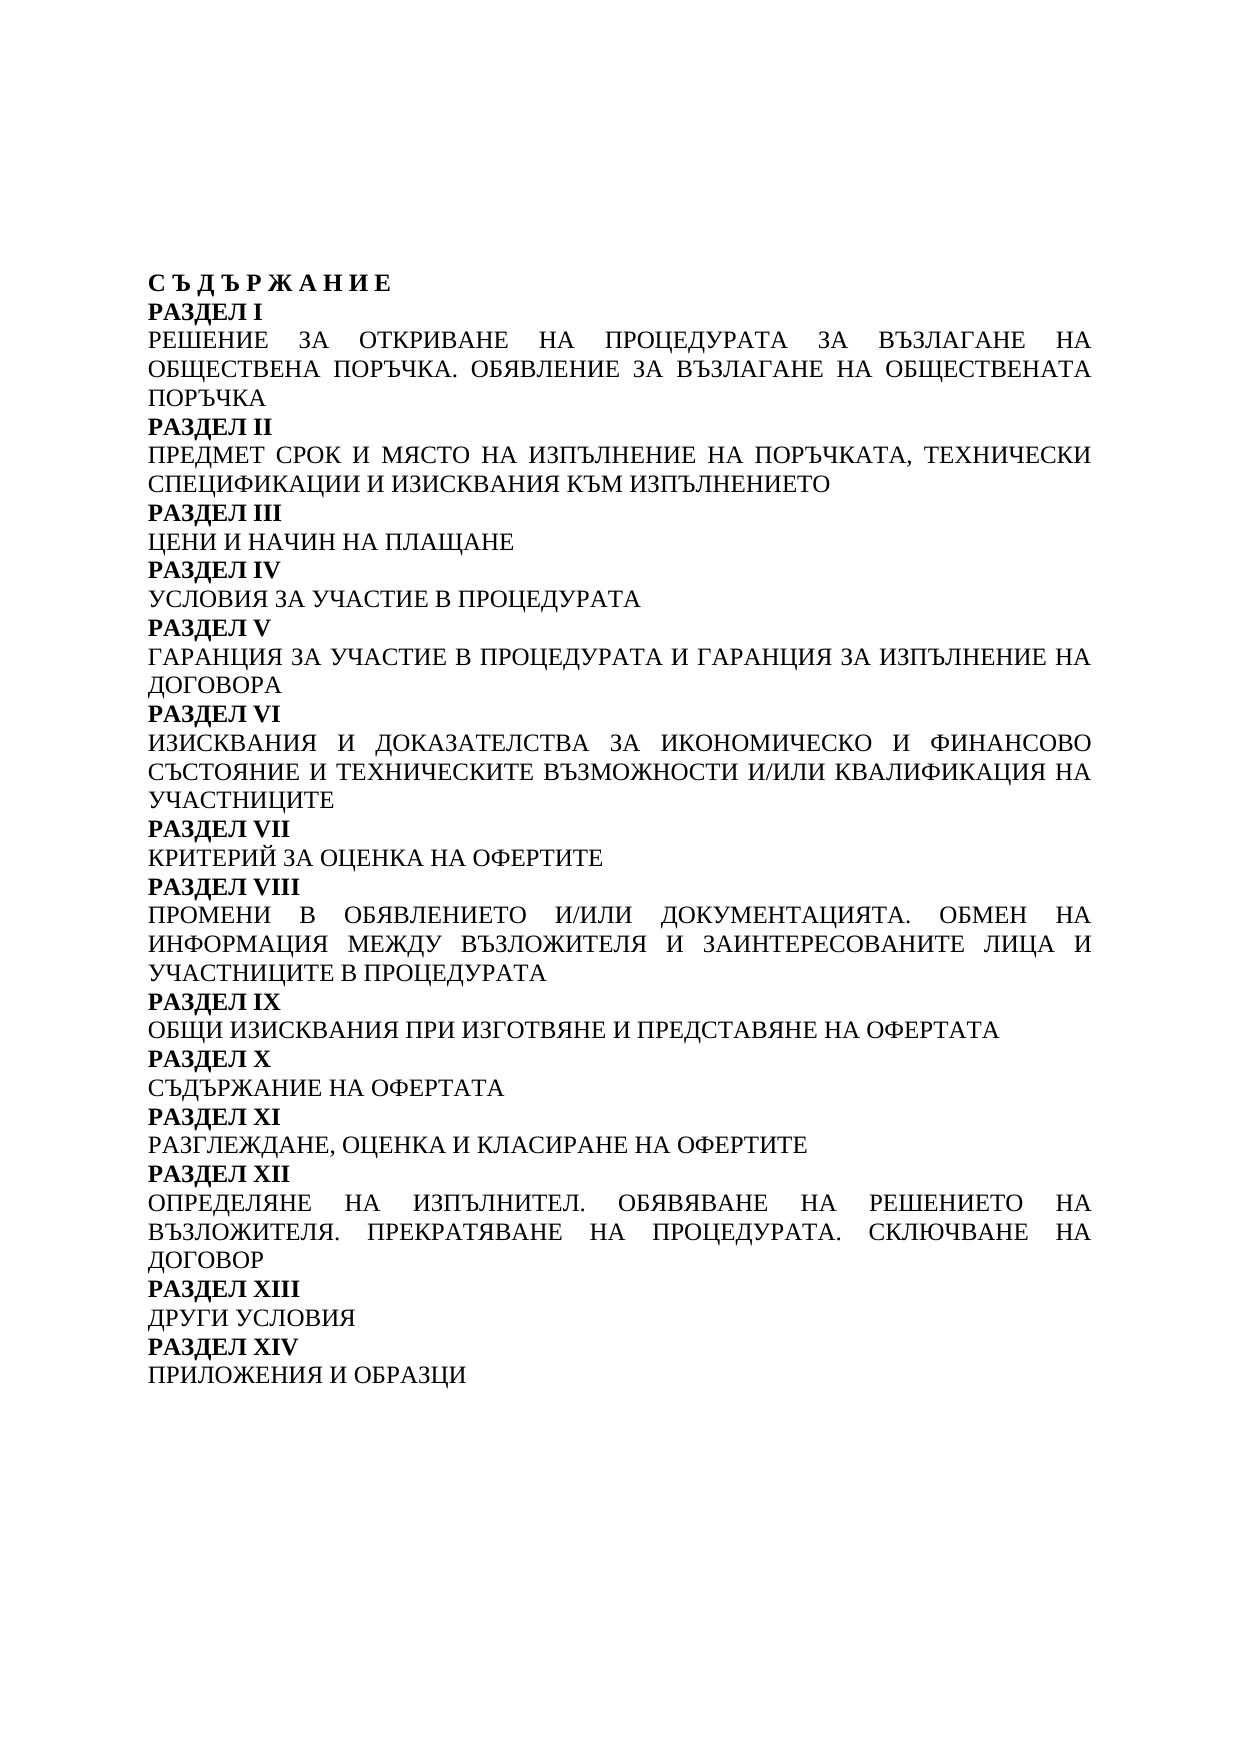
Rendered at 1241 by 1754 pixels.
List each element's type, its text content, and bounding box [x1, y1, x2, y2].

text РАЗДЕЛ І [148, 297, 1093, 325]
text ОБЩИ ИЗИСКВАНИЯ ПРИ ИЗГОТВЯНЕ И ПРЕДСТАВЯНЕ НА ОФЕРТАТА [148, 1015, 1093, 1044]
text ПРИЛОЖЕНИЯ И ОБРАЗЦИ [148, 1360, 1093, 1389]
text ИЗИСКВАНИЯ И ДОКАЗАТЕЛСТВА ЗА ИКОНОМИЧЕСКО И ФИНАНСОВО СЪСТОЯНИЕ И ТЕХНИЧЕСКИТЕ ВЪЗМОЖНОСТИ И/ИЛИ КВАЛИФИКАЦИЯ НА УЧАСТНИЦИТЕ [148, 728, 1093, 814]
text РАЗДЕЛ IV [148, 555, 1093, 584]
text УСЛОВИЯ ЗА УЧАСТИЕ В ПРОЦЕДУРАТА [148, 584, 1093, 613]
text ЦЕНИ И НАЧИН НА ПЛАЩАНЕ [148, 527, 1093, 555]
text РАЗДЕЛ VІІІ [148, 872, 1093, 900]
text РАЗДЕЛ V [148, 613, 1093, 642]
text ОПРЕДЕЛЯНЕ НА ИЗПЪЛНИТЕЛ. ОБЯВЯВАНЕ НА РЕШЕНИЕТО НА ВЪЗЛОЖИТЕЛЯ. ПРЕКРАТЯВАНЕ НА ПРОЦЕДУРАТА. СКЛЮЧВАНЕ НА ДОГОВОР [148, 1188, 1093, 1274]
text РАЗДЕЛ ХІ [148, 1102, 1093, 1130]
text СЪДЪРЖАНИЕ НА ОФЕРТАТА [148, 1073, 1093, 1102]
text ГАРАНЦИЯ ЗА УЧАСТИЕ В ПРОЦЕДУРАТА И ГАРАНЦИЯ ЗА ИЗПЪЛНЕНИЕ НА ДОГОВОРА [148, 642, 1093, 699]
text С Ъ Д Ъ Р Ж А Н И Е [148, 268, 1093, 297]
text РАЗДЕЛ ІІ [148, 412, 1093, 440]
text ПРЕДМЕТ СРОК И МЯСТО НА ИЗПЪЛНЕНИЕ НА ПОРЪЧКАТА, ТЕХНИЧЕСКИ СПЕЦИФИКАЦИИ И ИЗИСКВАНИЯ КЪМ ИЗПЪЛНЕНИЕТО [148, 440, 1093, 498]
text РАЗДЕЛ Х [148, 1044, 1093, 1073]
text РАЗГЛЕЖДАНЕ, ОЦЕНКА И КЛАСИРАНЕ НА ОФЕРТИТЕ [148, 1130, 1093, 1159]
text РАЗДЕЛ VІ [148, 699, 1093, 728]
text РАЗДЕЛ ІХ [148, 987, 1093, 1015]
text КРИТЕРИЙ ЗА ОЦЕНКА НА ОФЕРТИТЕ [148, 843, 1093, 872]
text РЕШЕНИЕ ЗА ОТКРИВАНЕ НА ПРОЦЕДУРАТА ЗА ВЪЗЛАГАНЕ НА ОБЩЕСТВЕНА ПОРЪЧКА. ОБЯВЛЕНИЕ ЗА ВЪЗЛАГАНЕ НА ОБЩЕСТВЕНАТА ПОРЪЧКА [148, 325, 1093, 412]
text РАЗДЕЛ VІІ [148, 814, 1093, 843]
text РАЗДЕЛ ХІV [148, 1332, 1093, 1360]
text ДРУГИ УСЛОВИЯ [148, 1303, 1093, 1332]
text РАЗДЕЛ ІІІ [148, 498, 1093, 527]
text ПРОМЕНИ В ОБЯВЛЕНИЕТО И/ИЛИ ДОКУМЕНТАЦИЯТА. ОБМЕН НА ИНФОРМАЦИЯ МЕЖДУ ВЪЗЛОЖИТЕЛЯ И ЗАИНТЕРЕСОВАНИТЕ ЛИЦА И УЧАСТНИЦИТЕ В ПРОЦЕДУРАТА [148, 900, 1093, 987]
text РАЗДЕЛ ХІІІ [148, 1274, 1093, 1303]
text РАЗДЕЛ ХІІ [148, 1159, 1093, 1188]
